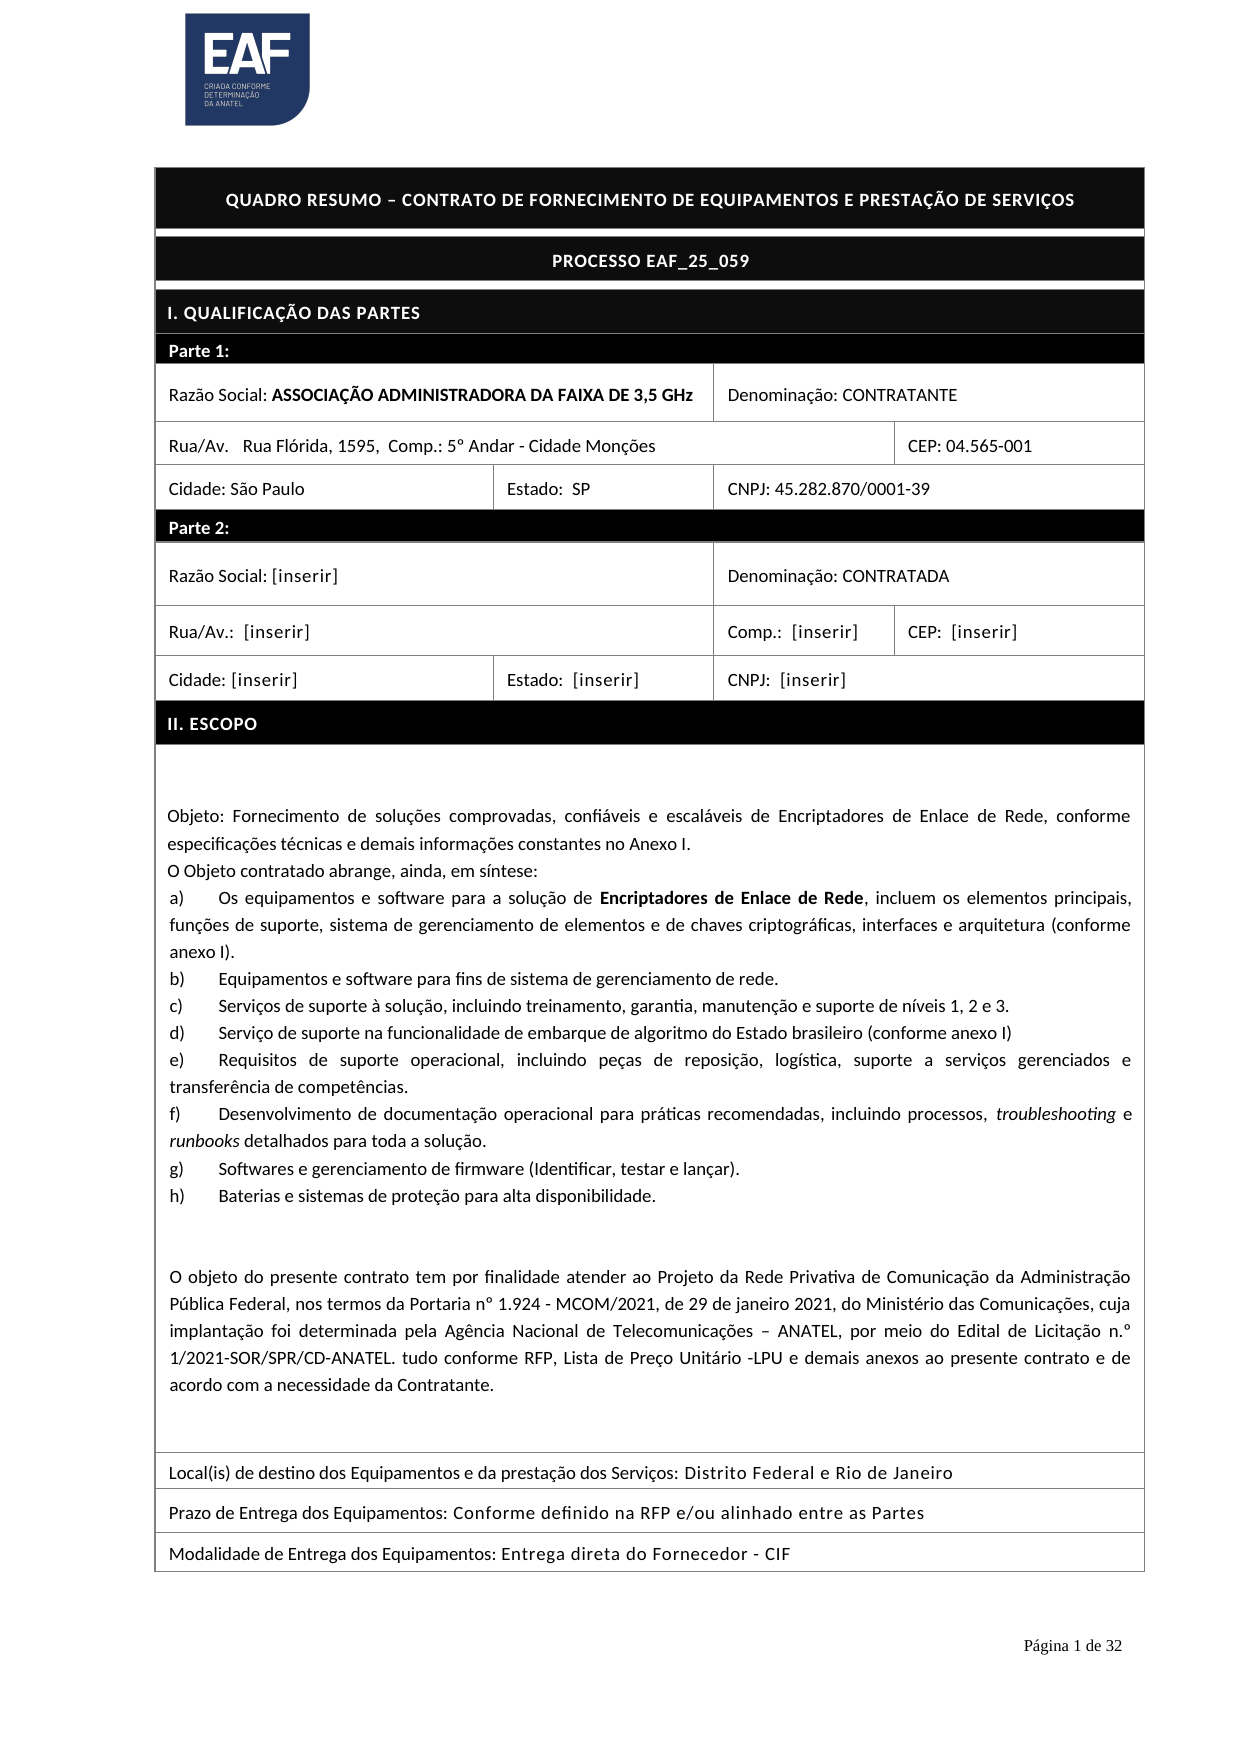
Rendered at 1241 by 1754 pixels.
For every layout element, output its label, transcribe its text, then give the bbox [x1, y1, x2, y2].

table_cell CNPJ: [714, 656, 1144, 700]
table_cell Denominação: CONTRATANTE [714, 364, 1144, 421]
table_cell Cidade: São Paulo [156, 465, 493, 508]
table_cell Parte 2: [156, 510, 1144, 541]
table_cell [156, 229, 1144, 236]
table_cell I. QUALIFICAÇÃO DAS PARTES [156, 290, 1144, 333]
table_cell Prazo de Entrega dos Equipamentos: [156, 1489, 1144, 1532]
table_cell Objeto: Fornecimento de soluções comprovadas, confiáveis e escaláveis de Encriptadores de Enlace de Rede, conforme especificações técnicas e demais informações constantes no Anexo I. O Objeto contratado abrange, ainda, em síntese: Os equipamentos e software para a solução de Encriptadores de Enlace de Rede, incluem os elementos principais, funções de suporte, sistema de gerenciamento de elementos e de chaves criptográficas, interfaces e arquitetura (conforme anexo I). Equipamentos e software para fins de sistema de gerenciamento de rede. Serviços de suporte à solução, incluindo treinamento, garantia, manutenção e suporte de níveis 1, 2 e 3. Serviço de suporte na funcionalidade de embarque de algoritmo do Estado brasileiro (conforme anexo I) Requisitos de suporte operacional, incluindo peças de reposição, logística, suporte a serviços gerenciados e transferência de competências. Desenvolvimento de documentação operacional para práticas recomendadas, incluindo processos, troubleshooting e runbooks detalhados para toda a solução. Softwares e gerenciamento de firmware (Identificar, testar e lançar). Baterias e sistemas de proteção para alta disponibilidade. O objeto do presente contrato tem por finalidade atender ao Projeto da Rede Privativa de Comunicação da Administração Pública Federal, nos termos da Portaria nº 1.924 - MCOM/2021, de 29 de janeiro 2021, do Ministério das Comunicações, cuja implantação foi determinada pela Agência Nacional de Telecomunicações – ANATEL, por meio do Edital de Licitação n.º 1/2021-SOR/SPR/CD-ANATEL. tudo conforme RFP, Lista de Preço Unitário -LPU e demais anexos ao presente contrato e de acordo com a necessidade da Contratante. [156, 745, 1144, 1452]
table_header QUADRO RESUMO – CONTRATO DE FORNECIMENTO DE EQUIPAMENTOS E PRESTAÇÃO DE SERVIÇOS [156, 168, 1144, 228]
table_cell Cidade: [156, 656, 493, 700]
table_cell II. ESCOPO [156, 701, 1144, 744]
table_cell Local(is) de destino dos Equipamentos e da prestação dos Serviços: [156, 1453, 1144, 1488]
table_cell PROCESSO EAF_25_059 [156, 237, 1144, 280]
table_cell CEP: 04.565-001 [895, 422, 1144, 464]
table_cell Denominação: CONTRATADA [714, 543, 1144, 604]
table_cell Rua/Av.: [156, 606, 713, 655]
table_cell Parte 1: [156, 334, 1144, 363]
table_cell CEP: [895, 606, 1144, 655]
table_cell Razão Social: [156, 543, 713, 604]
table_cell [156, 281, 1144, 289]
picture [177, 0, 318, 140]
table_cell Razão Social: ASSOCIAÇÃO ADMINISTRADORA DA FAIXA DE 3,5 GHz [156, 364, 713, 421]
table_cell Estado: SP [494, 465, 713, 508]
table_cell Comp.: [714, 606, 894, 655]
table_cell Rua/Av. Rua Flórida, 1595, Comp.: 5º Andar - Cidade Monções [156, 422, 894, 464]
table_cell CNPJ: 45.282.870/0001-39 [714, 465, 1144, 508]
table_cell Estado: [494, 656, 713, 700]
table_cell Modalidade de Entrega dos Equipamentos: [156, 1533, 1144, 1571]
